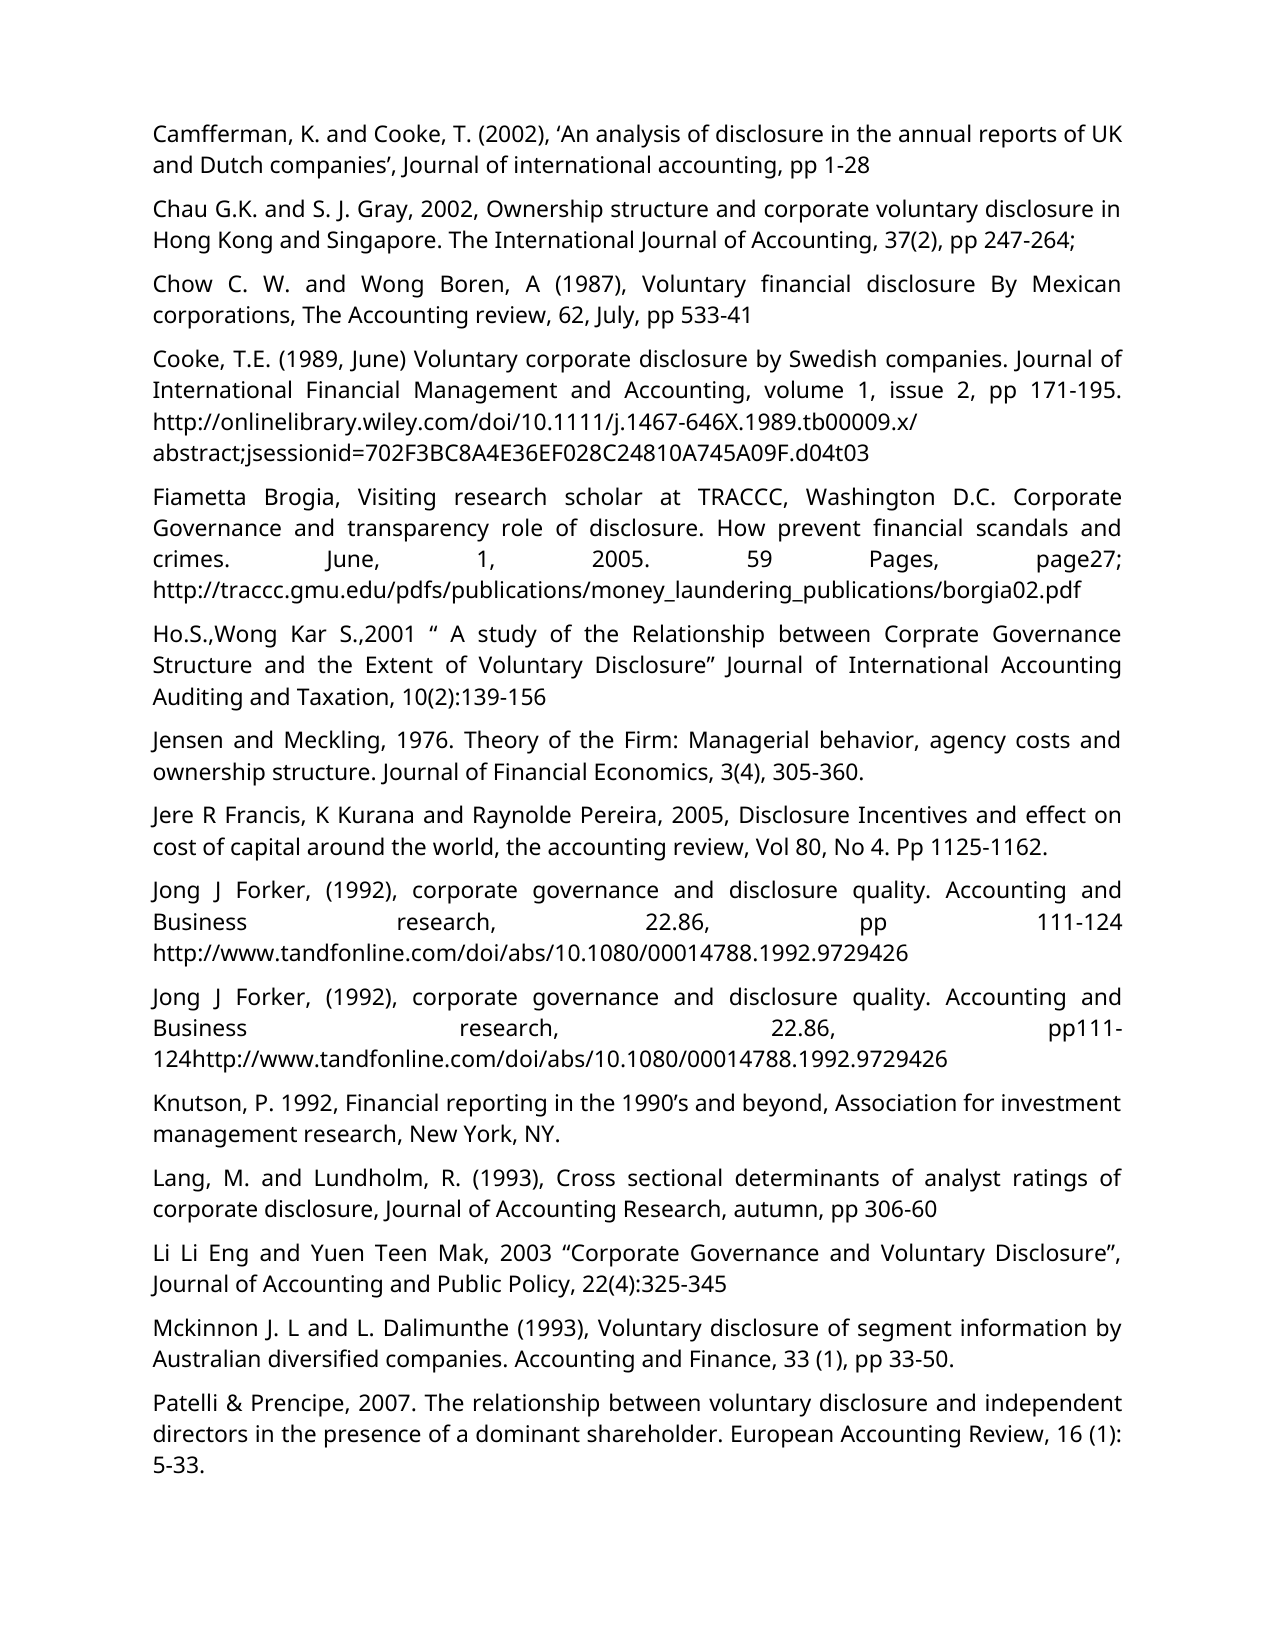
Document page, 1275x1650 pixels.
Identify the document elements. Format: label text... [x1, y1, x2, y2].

text Mckinnon J. L and L. Dalimunthe (1993), Voluntary disclosure of segment information by Australian diversified companies. Accounting and Finance, 33 (1), pp 33-50. [152, 1312, 1123, 1374]
text Patelli & Prencipe, 2007. The relationship between voluntary disclosure and independent directors in the presence of a dominant shareholder. European Accounting Review, 16 (1): 5-33. [152, 1387, 1123, 1481]
text Camfferman, K. and Cooke, T. (2002), ‘An analysis of disclosure in the annual reports of UK and Dutch companies’, Journal of international accounting, pp 1-28 [152, 118, 1123, 181]
text Jong J Forker, (1992), corporate governance and disclosure quality. Accounting and Business research, 22.86, pp111-124http://www.tandfonline.com/doi/abs/10.1080/00014788.1992.9729426 [152, 981, 1123, 1074]
text Li Li Eng and Yuen Teen Mak, 2003 “Corporate Governance and Voluntary Disclosure”, Journal of Accounting and Public Policy, 22(4):325-345 [152, 1237, 1123, 1299]
text Jong J Forker, (1992), corporate governance and disclosure quality. Accounting and Business research, 22.86, pp 111-124 http://www.tandfonline.com/doi/abs/10.1080/00014788.1992.9729426 [152, 874, 1123, 968]
text Ho.S.,Wong Kar S.,2001 “ A study of the Relationship between Corprate Governance Structure and the Extent of Voluntary Disclosure” Journal of International Accounting Auditing and Taxation, 10(2):139-156 [152, 618, 1123, 712]
text Chau G.K. and S. J. Gray, 2002, Ownership structure and corporate voluntary disclosure in Hong Kong and Singapore. The International Journal of Accounting, 37(2), pp 247-264; [152, 193, 1123, 256]
text Fiametta Brogia, Visiting research scholar at TRACCC, Washington D.C. Corporate Governance and transparency role of disclosure. How prevent financial scandals and crimes. June, 1, 2005. 59 Pages, page27; http://traccc.gmu.edu/pdfs/publications/money_laundering_publications/borgia02.pdf [152, 481, 1123, 606]
text Chow C. W. and Wong Boren, A (1987), Voluntary financial disclosure By Mexican corporations, The Accounting review, 62, July, pp 533-41 [152, 268, 1123, 331]
text Lang, M. and Lundholm, R. (1993), Cross sectional determinants of analyst ratings of corporate disclosure, Journal of Accounting Research, autumn, pp 306-60 [152, 1162, 1123, 1224]
text Cooke, T.E. (1989, June) Voluntary corporate disclosure by Swedish companies. Journal of International Financial Management and Accounting, volume 1, issue 2, pp 171-195. http://onlinelibrary.wiley.com/doi/10.1111/j.1467-646X.1989.tb00009.x/abstract;jsessionid=702F3BC8A4E36EF028C24810A745A09F.d04t03 [152, 343, 1123, 468]
text Jensen and Meckling, 1976. Theory of the Firm: Managerial behavior, agency costs and ownership structure. Journal of Financial Economics, 3(4), 305-360. [152, 724, 1123, 787]
text Knutson, P. 1992, Financial reporting in the 1990’s and beyond, Association for investment management research, New York, NY. [152, 1087, 1123, 1149]
text Jere R Francis, K Kurana and Raynolde Pereira, 2005, Disclosure Incentives and effect on cost of capital around the world, the accounting review, Vol 80, No 4. Pp 1125-1162. [152, 799, 1123, 862]
